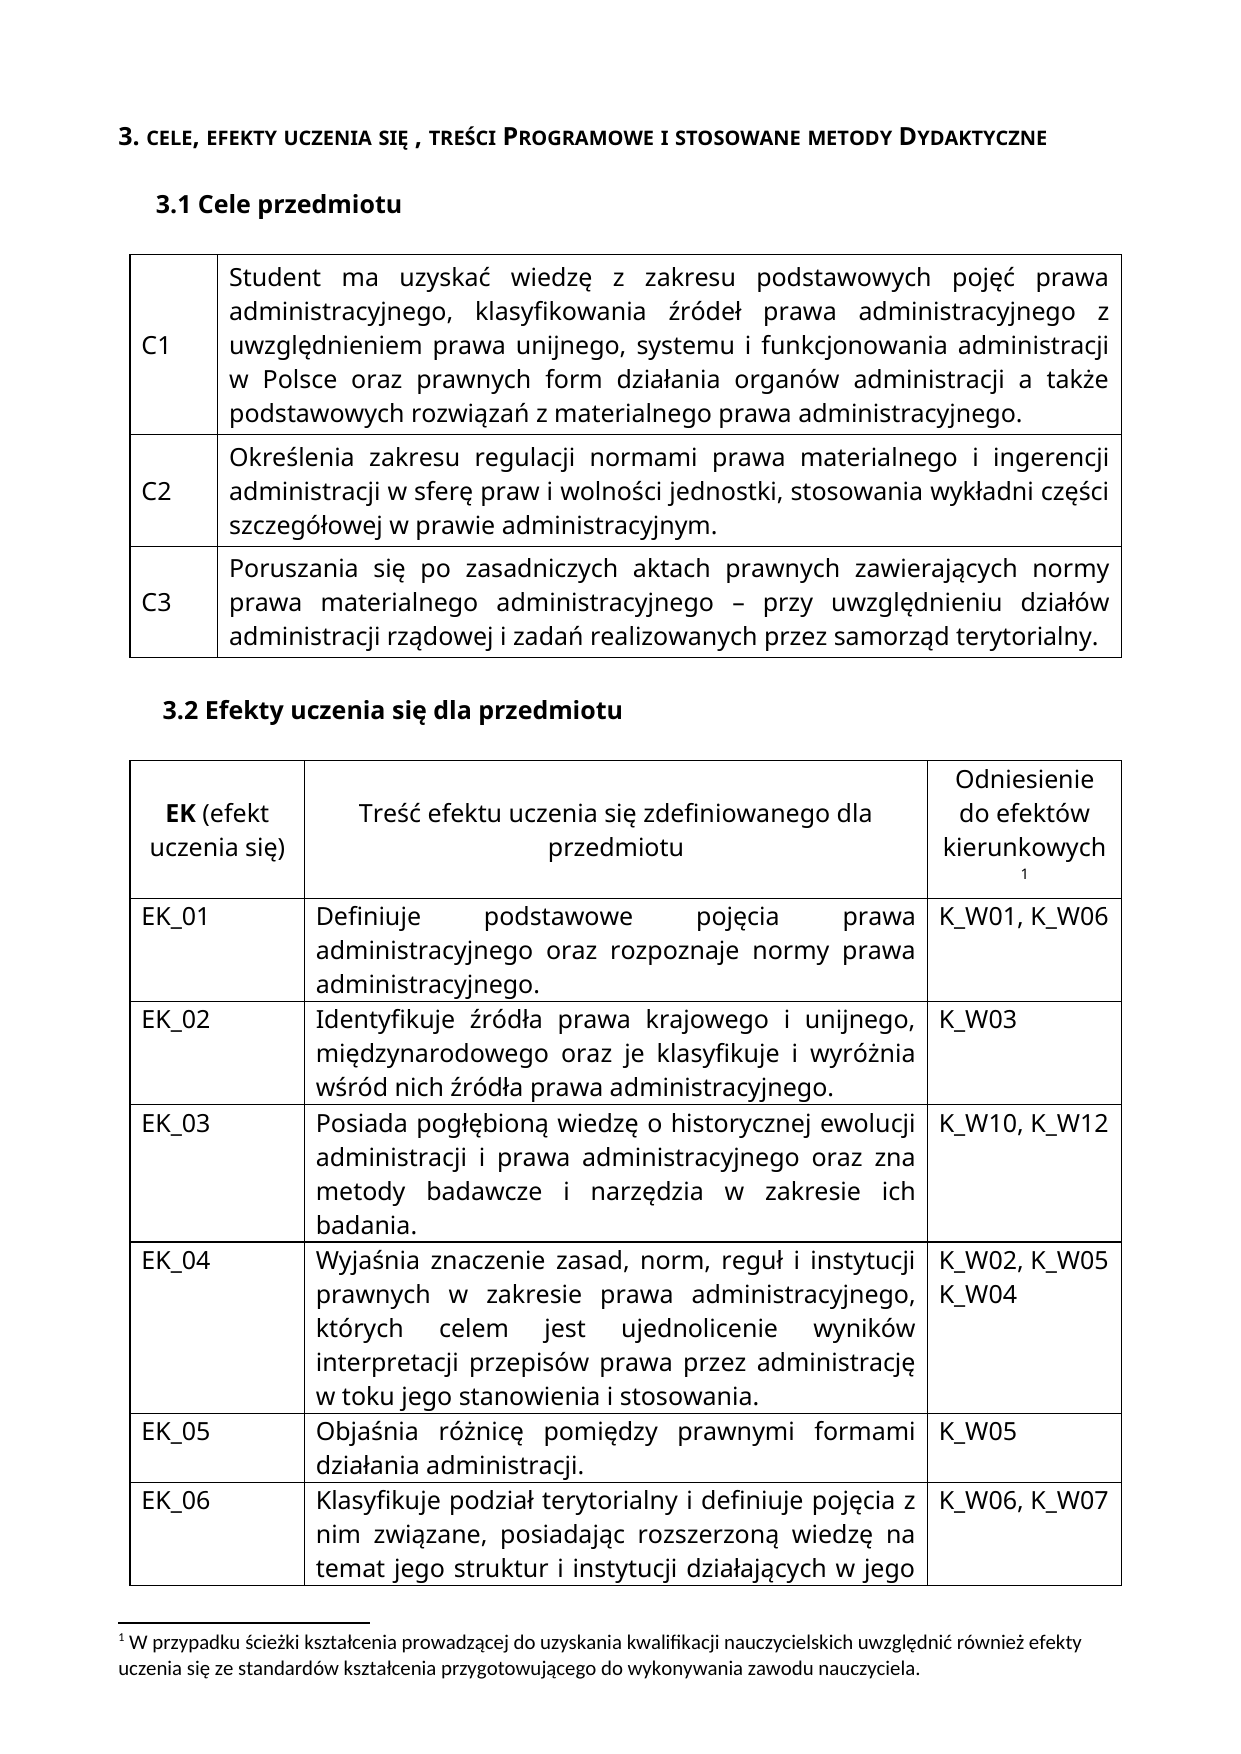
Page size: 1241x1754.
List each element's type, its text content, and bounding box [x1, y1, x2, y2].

text 3. cele, efekty uczenia się , treści Programowe i stosowane metody Dydaktyczne [118, 118, 1122, 152]
table_cell Definiuje podstawowe pojęcia prawa administracyjnego oraz rozpoznaje normy prawa administracyjnego. [305, 899, 927, 1001]
table_header C1 [131, 255, 217, 434]
table_cell K_W10, K_W12 [928, 1105, 1121, 1241]
table_cell Poruszania się po zasadniczych aktach prawnych zawierających normy prawa materialnego administracyjnego – przy uwzględnieniu działów administracji rządowej i zadań realizowanych przez samorząd terytorialny. [218, 547, 1121, 657]
table_cell EK_04 [131, 1243, 304, 1413]
text 3.1 Cele przedmiotu [156, 186, 1122, 220]
table_header EK (efekt uczenia się) [131, 761, 304, 898]
table_header Treść efektu uczenia się zdefiniowanego dla przedmiotu [305, 761, 927, 898]
table_header Student ma uzyskać wiedzę z zakresu podstawowych pojęć prawa administracyjnego, klasyfikowania źródeł prawa administracyjnego z uwzględnieniem prawa unijnego, systemu i funkcjonowania administracji w Polsce oraz prawnych form działania organów administracji a także podstawowych rozwiązań z materialnego prawa administracyjnego. [218, 255, 1121, 434]
table_cell K_W02, K_W05 K_W04 [928, 1243, 1121, 1413]
table_header Odniesienie do efektów kierunkowych [928, 761, 1121, 898]
table_cell C3 [131, 547, 217, 657]
table_cell C2 [131, 435, 217, 546]
table_cell EK_03 [131, 1105, 304, 1241]
table_cell K_W01, K_W06 [928, 899, 1121, 1001]
table_cell K_W03 [928, 1002, 1121, 1104]
table_cell Określenia zakresu regulacji normami prawa materialnego i ingerencji administracji w sferę praw i wolności jednostki, stosowania wykładni części szczegółowej w prawie administracyjnym. [218, 435, 1121, 546]
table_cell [305, 1483, 927, 1585]
table_cell EK_02 [131, 1002, 304, 1104]
text 3.2 Efekty uczenia się dla przedmiotu [162, 692, 1122, 726]
table_cell Wyjaśnia znaczenie zasad, norm, reguł i instytucji prawnych w zakresie prawa administracyjnego, których celem jest ujednolicenie wyników interpretacji przepisów prawa przez administrację w toku jego stanowienia i stosowania. [305, 1243, 927, 1413]
table_cell EK_05 [131, 1414, 304, 1482]
table_cell EK_06 [131, 1483, 304, 1585]
table_cell EK_01 [131, 899, 304, 1001]
table_cell Objaśnia różnicę pomiędzy prawnymi formami działania administracji. [305, 1414, 927, 1482]
table_cell Identyfikuje źródła prawa krajowego i unijnego, międzynarodowego oraz je klasyfikuje i wyróżnia wśród nich źródła prawa administracyjnego. [305, 1002, 927, 1104]
table_cell Posiada pogłębioną wiedzę o historycznej ewolucji administracji i prawa administracyjnego oraz zna metody badawcze i narzędzia w zakresie ich badania. [305, 1105, 927, 1241]
table_cell K_W05 [928, 1414, 1121, 1482]
table_cell K_W06, K_W07 [928, 1483, 1121, 1585]
